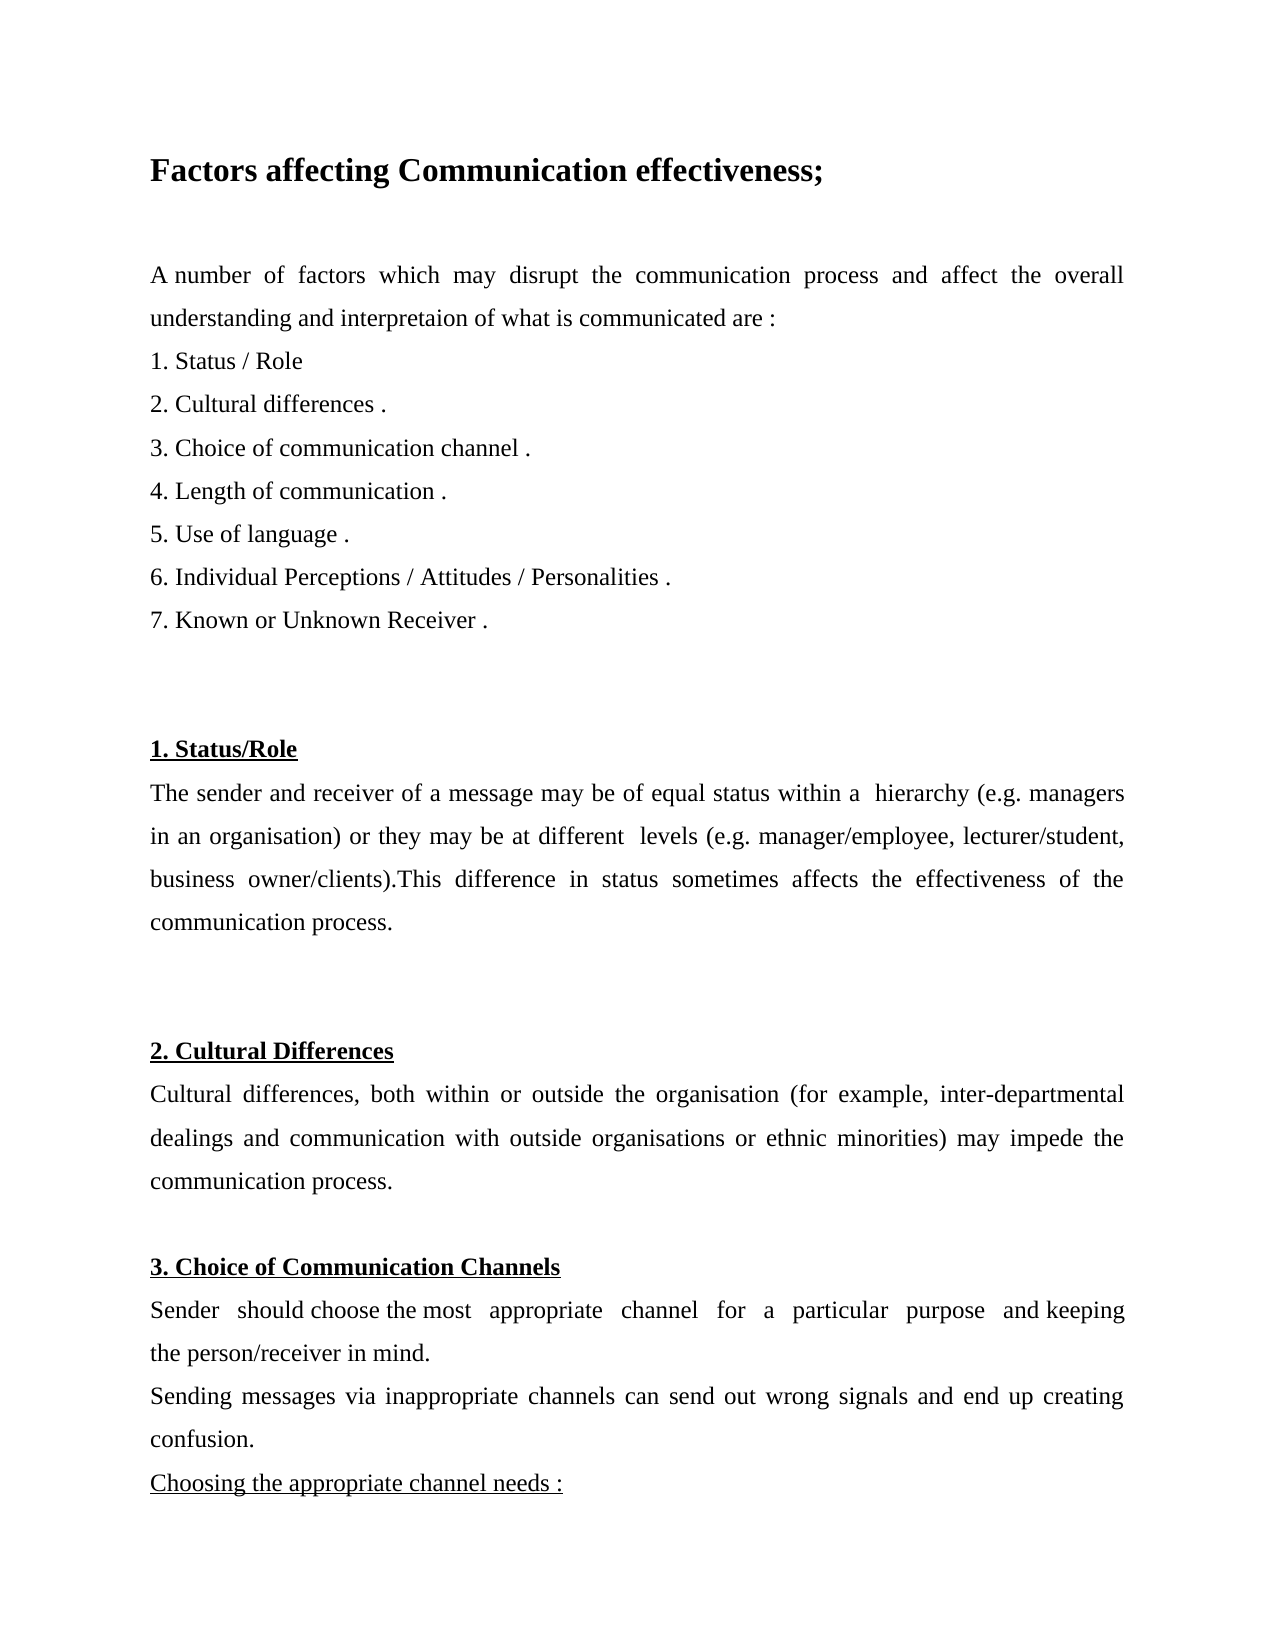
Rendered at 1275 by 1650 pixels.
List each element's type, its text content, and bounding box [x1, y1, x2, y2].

text 6. Individual Perceptions / Attitudes / Personalities . [150, 562, 1125, 591]
text 5. Use of language . [150, 519, 1125, 548]
text 3. Choice of communication channel . [150, 433, 1125, 461]
text 1. Status/Role [150, 648, 1125, 763]
text 7. Known or Unknown Receiver . [150, 605, 1125, 634]
text 2. Cultural Differences [150, 993, 1125, 1065]
text Sender should choose the most appropriate channel for a particular purpose and keeping the person/receiver in mind. [150, 1295, 1125, 1367]
text Cultural differences, both within or outside the organisation (for example, inter-departmental dealings and communication with outside organisations or ethnic minorities) may impede the communication process. [150, 1079, 1125, 1194]
text 1. Status / Role [150, 346, 1125, 375]
text 2. Cultural differences . [150, 389, 1125, 418]
text 4. Length of communication . [150, 476, 1125, 504]
text Factors affecting Communication effectiveness; [150, 150, 1125, 188]
text Sending messages via inappropriate channels can send out wrong signals and end up creating confusion. [150, 1381, 1125, 1453]
text Choosing the appropriate channel needs : [150, 1468, 1125, 1496]
text The sender and receiver of a message may be of equal status within a hierarchy (e.g. managers in an organisation) or they may be at different levels (e.g. manager/employee, lecturer/student, business owner/clients).This difference in status sometimes affects the effectiveness of the communication process. [150, 778, 1125, 936]
text A number of factors which may disrupt the communication process and affect the overall understanding and interpretaion of what is communicated are : [150, 217, 1125, 332]
text 3. Choice of Communication Channels [150, 1209, 1125, 1281]
